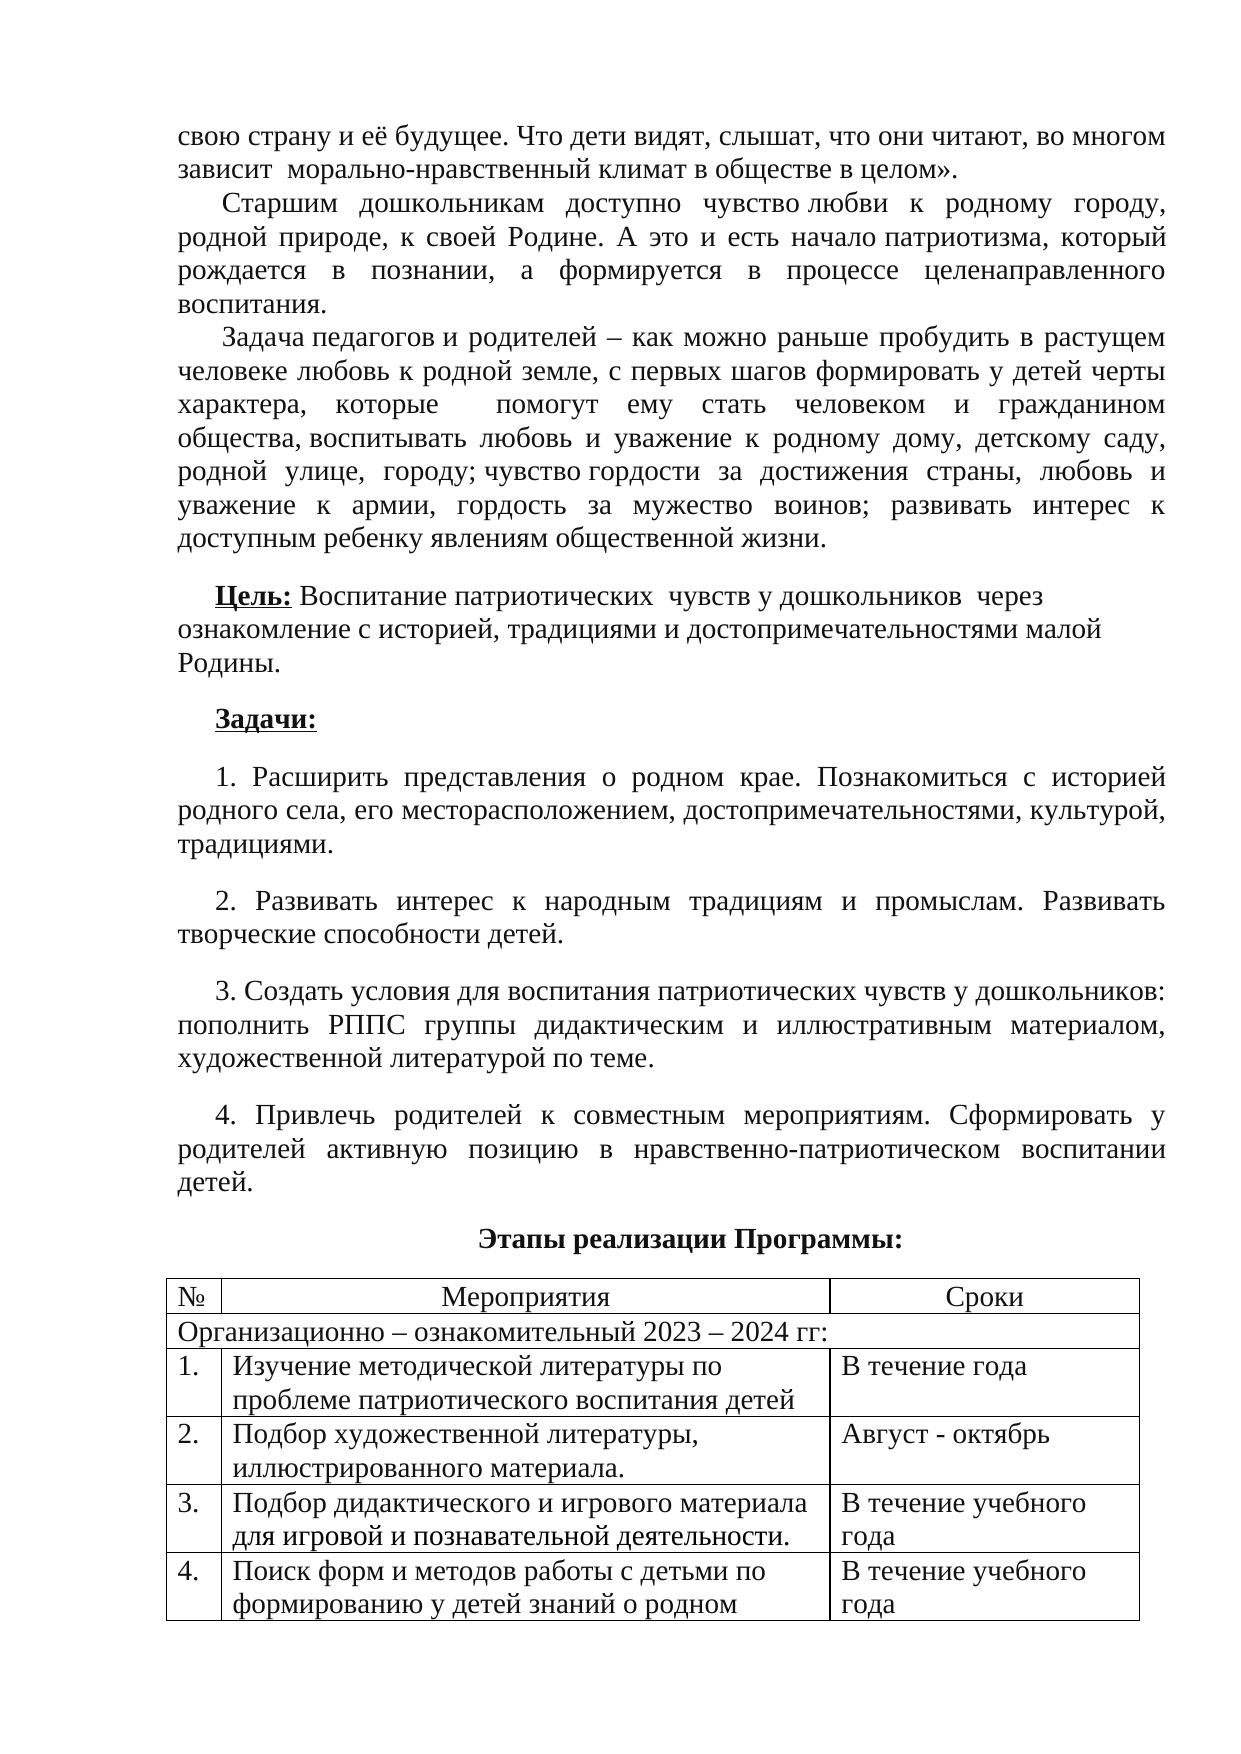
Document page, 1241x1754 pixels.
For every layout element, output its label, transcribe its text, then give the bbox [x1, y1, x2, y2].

table_cell Изучение методической литературы по проблеме патриотического воспитания детей [222, 1349, 829, 1416]
text 1. Расширить представления о родном крае. Познакомиться с историей родного села, его месторасположением, достопримечательностями, культурой, традициями. [177, 759, 1167, 859]
table_cell 1. [167, 1349, 221, 1416]
text Задачи: [177, 702, 1167, 735]
table_header Сроки [831, 1279, 1139, 1313]
text Цель: Воспитание патриотических чувств у дошкольников через ознакомление с историей, традициями и достопримечательностями малой Родины. [177, 578, 1167, 678]
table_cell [831, 1553, 1139, 1620]
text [177, 118, 1167, 185]
table_cell В течение года [831, 1349, 1139, 1416]
table_cell Подбор художественной литературы, иллюстрированного материала. [222, 1417, 829, 1484]
table_cell Организационно – ознакомительный 2023 – 2024 гг: [167, 1314, 1139, 1347]
table_cell Подбор дидактического и игрового материала для игровой и познавательной деятельности. [222, 1485, 829, 1552]
table_header № [167, 1279, 221, 1313]
text 3. Создать условия для воспитания патриотических чувств у дошкольников: пополнить РППС группы дидактическим и иллюстративным материалом, художественной литературой по теме. [177, 973, 1167, 1074]
table_cell 4. [167, 1553, 221, 1620]
text 2. Развивать интерес к народным традициям и промыслам. Развивать творческие способности детей. [177, 883, 1167, 950]
table_cell 3. [167, 1485, 221, 1552]
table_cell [222, 1553, 829, 1620]
table_header Мероприятия [222, 1279, 829, 1313]
text Задача педагогов и родителей – как можно раньше пробудить в растущем человеке любовь к родной земле, с первых шагов формировать у детей черты характера, которые помогут ему стать человеком и гражданином общества, воспитывать любовь и уважение к родному дому, детскому саду, родной улице, городу; чувство гордости за достижения страны, любовь и уважение к армии, гордость за мужество воинов; развивать интерес к доступным ребенку явлениям общественной жизни. [177, 319, 1167, 554]
text Этапы реализации Программы: [177, 1221, 1167, 1255]
table_cell Август - октябрь [831, 1417, 1139, 1484]
table_cell В течение учебного года [831, 1485, 1139, 1552]
text 4. Привлечь родителей к совместным мероприятиям. Сформировать у родителей активную позицию в нравственно-патриотическом воспитании детей. [177, 1097, 1167, 1198]
table_cell 2. [167, 1417, 221, 1484]
text Старшим дошкольникам доступно чувство любви к родному городу, родной природе, к своей Родине. А это и есть начало патриотизма, который рождается в познании, а формируется в процессе целенаправленного воспитания. [177, 185, 1167, 319]
